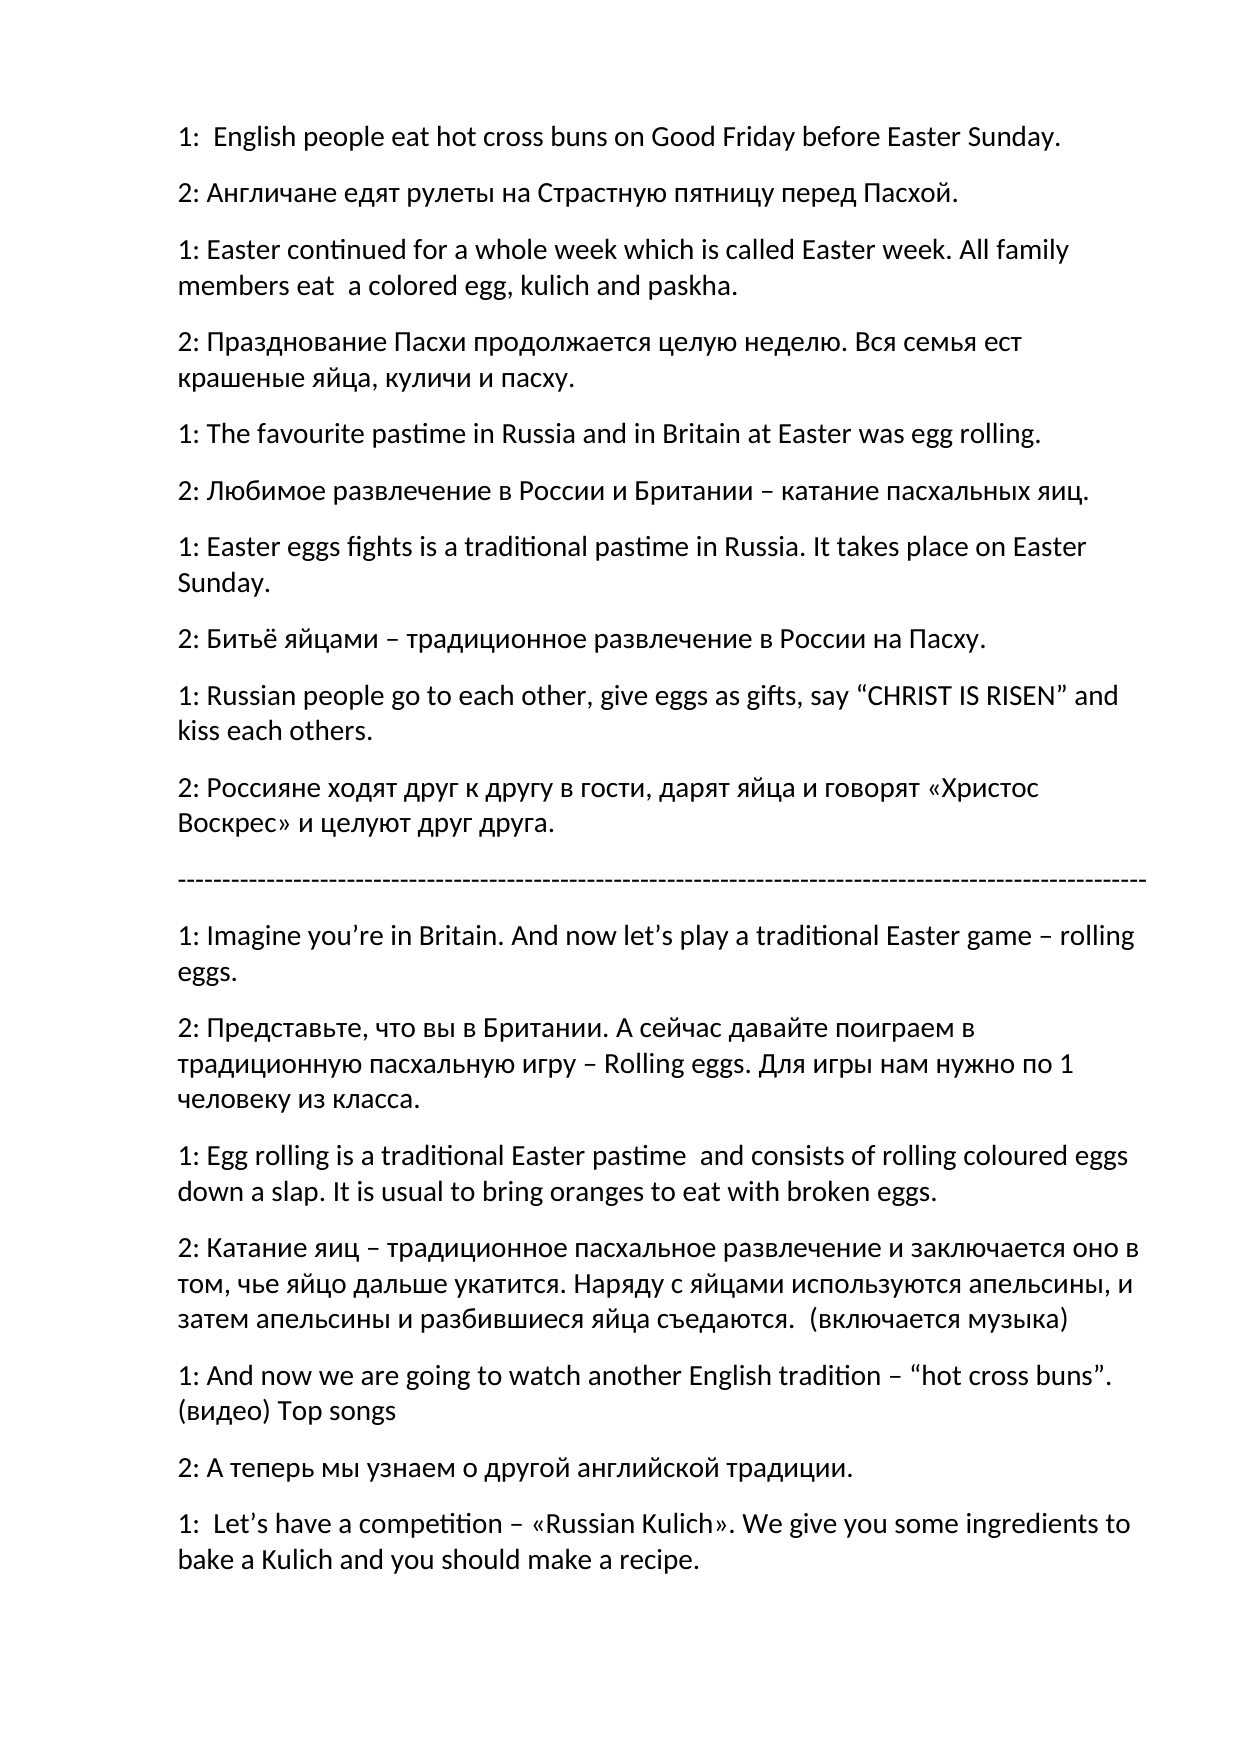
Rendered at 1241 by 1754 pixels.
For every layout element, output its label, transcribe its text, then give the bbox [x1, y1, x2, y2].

text 1: Imagine you’re in Britain. And now let’s play a traditional Easter game – rolling eggs. [177, 917, 1152, 988]
text 1: Let’s have a competition – «Russian Kulich». We give you some ingredients to bake a Kulich and you should make a recipe. [177, 1505, 1152, 1577]
text 2: Любимое развлечение в России и Британии – катание пасхальных яиц. [177, 472, 1152, 507]
text 1: And now we are going to watch another English tradition – “hot cross buns”. (видео) Top songs [177, 1357, 1152, 1428]
text 2: А теперь мы узнаем о другой английской традиции. [177, 1449, 1152, 1484]
text 1: English people eat hot cross buns on Good Friday before Easter Sunday. [177, 118, 1152, 154]
text ------------------------------------------------------------------------------------------------------------- [177, 861, 1152, 896]
text 2: Россияне ходят друг к другу в гости, дарят яйца и говорят «Христос Воскрес» и целуют друг друга. [177, 769, 1152, 840]
text 2: Празднование Пасхи продолжается целую неделю. Вся семья ест крашеные яйца, куличи и пасху. [177, 323, 1152, 394]
text 1: Easter continued for a whole week which is called Easter week. All family members eat a colored egg, kulich and paskha. [177, 231, 1152, 302]
text 1: The favourite pastime in Russia and in Britain at Easter was egg rolling. [177, 415, 1152, 451]
text 1: Egg rolling is a traditional Easter pastime and consists of rolling coloured eggs down a slap. It is usual to bring oranges to eat with broken eggs. [177, 1137, 1152, 1208]
text 2: Представьте, что вы в Британии. А сейчас давайте поиграем в традиционную пасхальную игру – Rolling eggs. Для игры нам нужно по 1 человеку из класса. [177, 1009, 1152, 1116]
text 1: Russian people go to each other, give eggs as gifts, say “CHRIST IS RISEN” and kiss each others. [177, 677, 1152, 748]
text 2: Англичане едят рулеты на Страстную пятницу перед Пасхой. [177, 174, 1152, 210]
text 2: Битьё яйцами – традиционное развлечение в России на Пасху. [177, 620, 1152, 656]
text 2: Катание яиц – традиционное пасхальное развлечение и заключается оно в том, чье яйцо дальше укатится. Наряду с яйцами используются апельсины, и затем апельсины и разбившиеся яйца съедаются. (включается музыка) [177, 1229, 1152, 1336]
text 1: Easter eggs fights is a traditional pastime in Russia. It takes place on Easter Sunday. [177, 528, 1152, 599]
